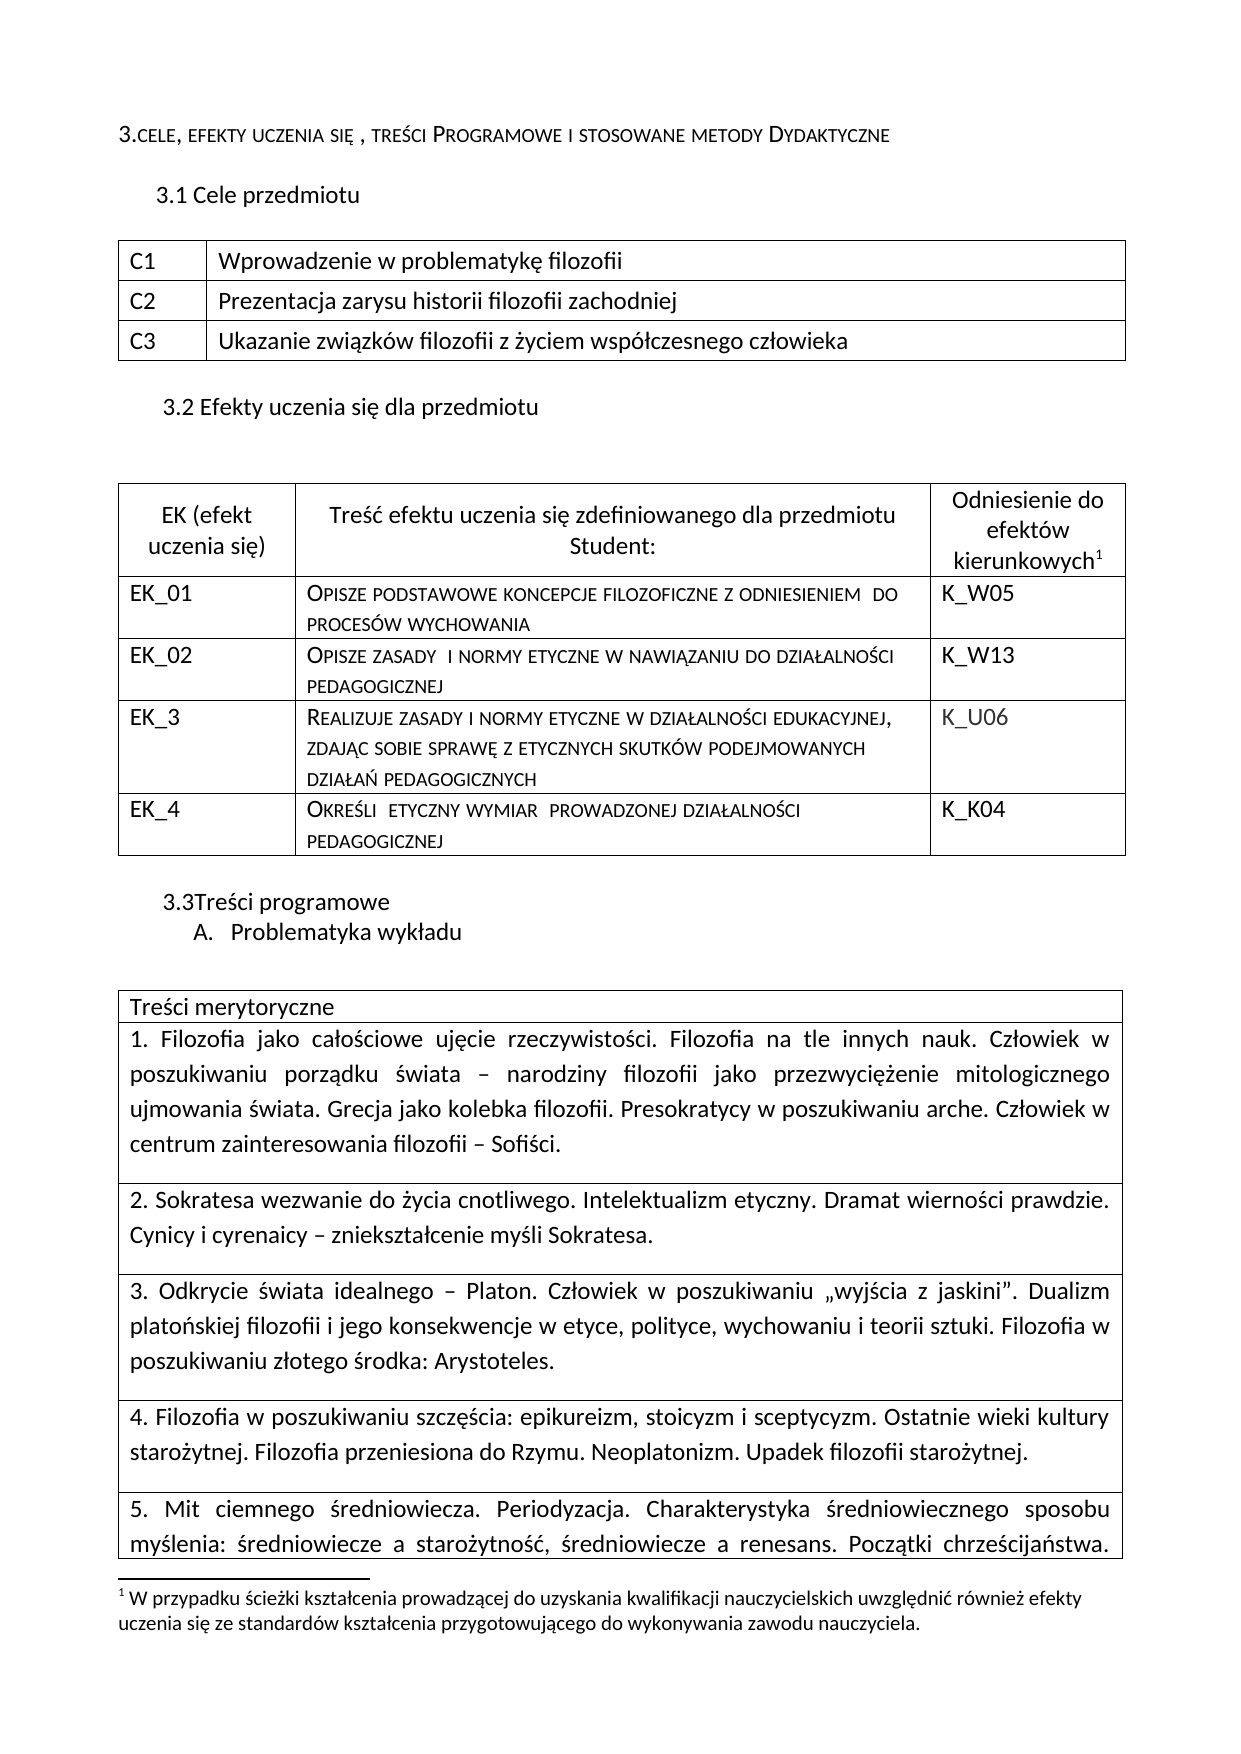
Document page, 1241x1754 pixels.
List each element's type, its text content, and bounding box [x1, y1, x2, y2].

table_cell EK_01 [119, 577, 295, 638]
table_cell 1. Filozofia jako całościowe ujęcie rzeczywistości. Filozofia na tle innych nauk. Człowiek w poszukiwaniu porządku świata – narodziny filozofii jako przezwyciężenie mitologicznego ujmowania świata. Grecja jako kolebka filozofii. Presokratycy w poszukiwaniu arche. Człowiek w centrum zainteresowania filozofii – Sofiści. [119, 1023, 1122, 1183]
text 3.cele, efekty uczenia się , treści Programowe i stosowane metody Dydaktyczne [118, 118, 1122, 149]
table_cell K_U06 [931, 701, 1125, 792]
table_cell C3 [119, 321, 206, 360]
table_cell Opisze zasady i normy etyczne w nawiązaniu do działalności pedagogicznej [296, 639, 930, 700]
table_cell K_K04 [931, 794, 1125, 854]
table_cell 3. Odkrycie świata idealnego – Platon. Człowiek w poszukiwaniu „wyjścia z jaskini”. Dualizm platońskiej filozofii i jego konsekwencje w etyce, polityce, wychowaniu i teorii sztuki. Filozofia w poszukiwaniu złotego środka: Arystoteles. [119, 1275, 1122, 1400]
table_cell Określi etyczny wymiar prowadzonej działalności pedagogicznej [296, 794, 930, 854]
table_cell EK_4 [119, 794, 295, 854]
table_header Odniesienie do efektów kierunkowych [931, 484, 1125, 576]
list 3.3Treści programowe [162, 886, 1122, 917]
table_cell K_W05 [931, 577, 1125, 638]
table_cell Opisze podstawowe koncepcje filozoficzne z odniesieniem do procesów wychowania [296, 577, 930, 638]
text 3.1 Cele przedmiotu [156, 179, 1122, 210]
table_cell K_W13 [931, 639, 1125, 700]
table_cell EK_3 [119, 701, 295, 792]
table_header EK (efekt uczenia się) [119, 484, 295, 576]
table_header Treści merytoryczne [119, 991, 1122, 1022]
table_header Treść efektu uczenia się zdefiniowanego dla przedmiotu Student: [296, 484, 930, 576]
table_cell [119, 1493, 1122, 1558]
table_cell 4. Filozofia w poszukiwaniu szczęścia: epikureizm, stoicyzm i sceptycyzm. Ostatnie wieki kultury starożytnej. Filozofia przeniesiona do Rzymu. Neoplatonizm. Upadek filozofii starożytnej. [119, 1401, 1122, 1492]
table_cell C2 [119, 281, 206, 320]
table_cell Realizuje zasady i normy etyczne w działalności edukacyjnej, zdając sobie sprawę z etycznych skutków podejmowanych działań pedagogicznych [296, 701, 930, 792]
table_cell EK_02 [119, 639, 295, 700]
table_header C1 [119, 241, 206, 280]
list Problematyka wykładu [193, 917, 1122, 947]
table_header Wprowadzenie w problematykę filozofii [207, 241, 1125, 280]
text 3.2 Efekty uczenia się dla przedmiotu [162, 391, 1122, 422]
table_cell Ukazanie związków filozofii z życiem współczesnego człowieka [207, 321, 1125, 360]
table_cell 2. Sokratesa wezwanie do życia cnotliwego. Intelektualizm etyczny. Dramat wierności prawdzie. Cynicy i cyrenaicy – zniekształcenie myśli Sokratesa. [119, 1184, 1122, 1274]
table_cell Prezentacja zarysu historii filozofii zachodniej [207, 281, 1125, 320]
